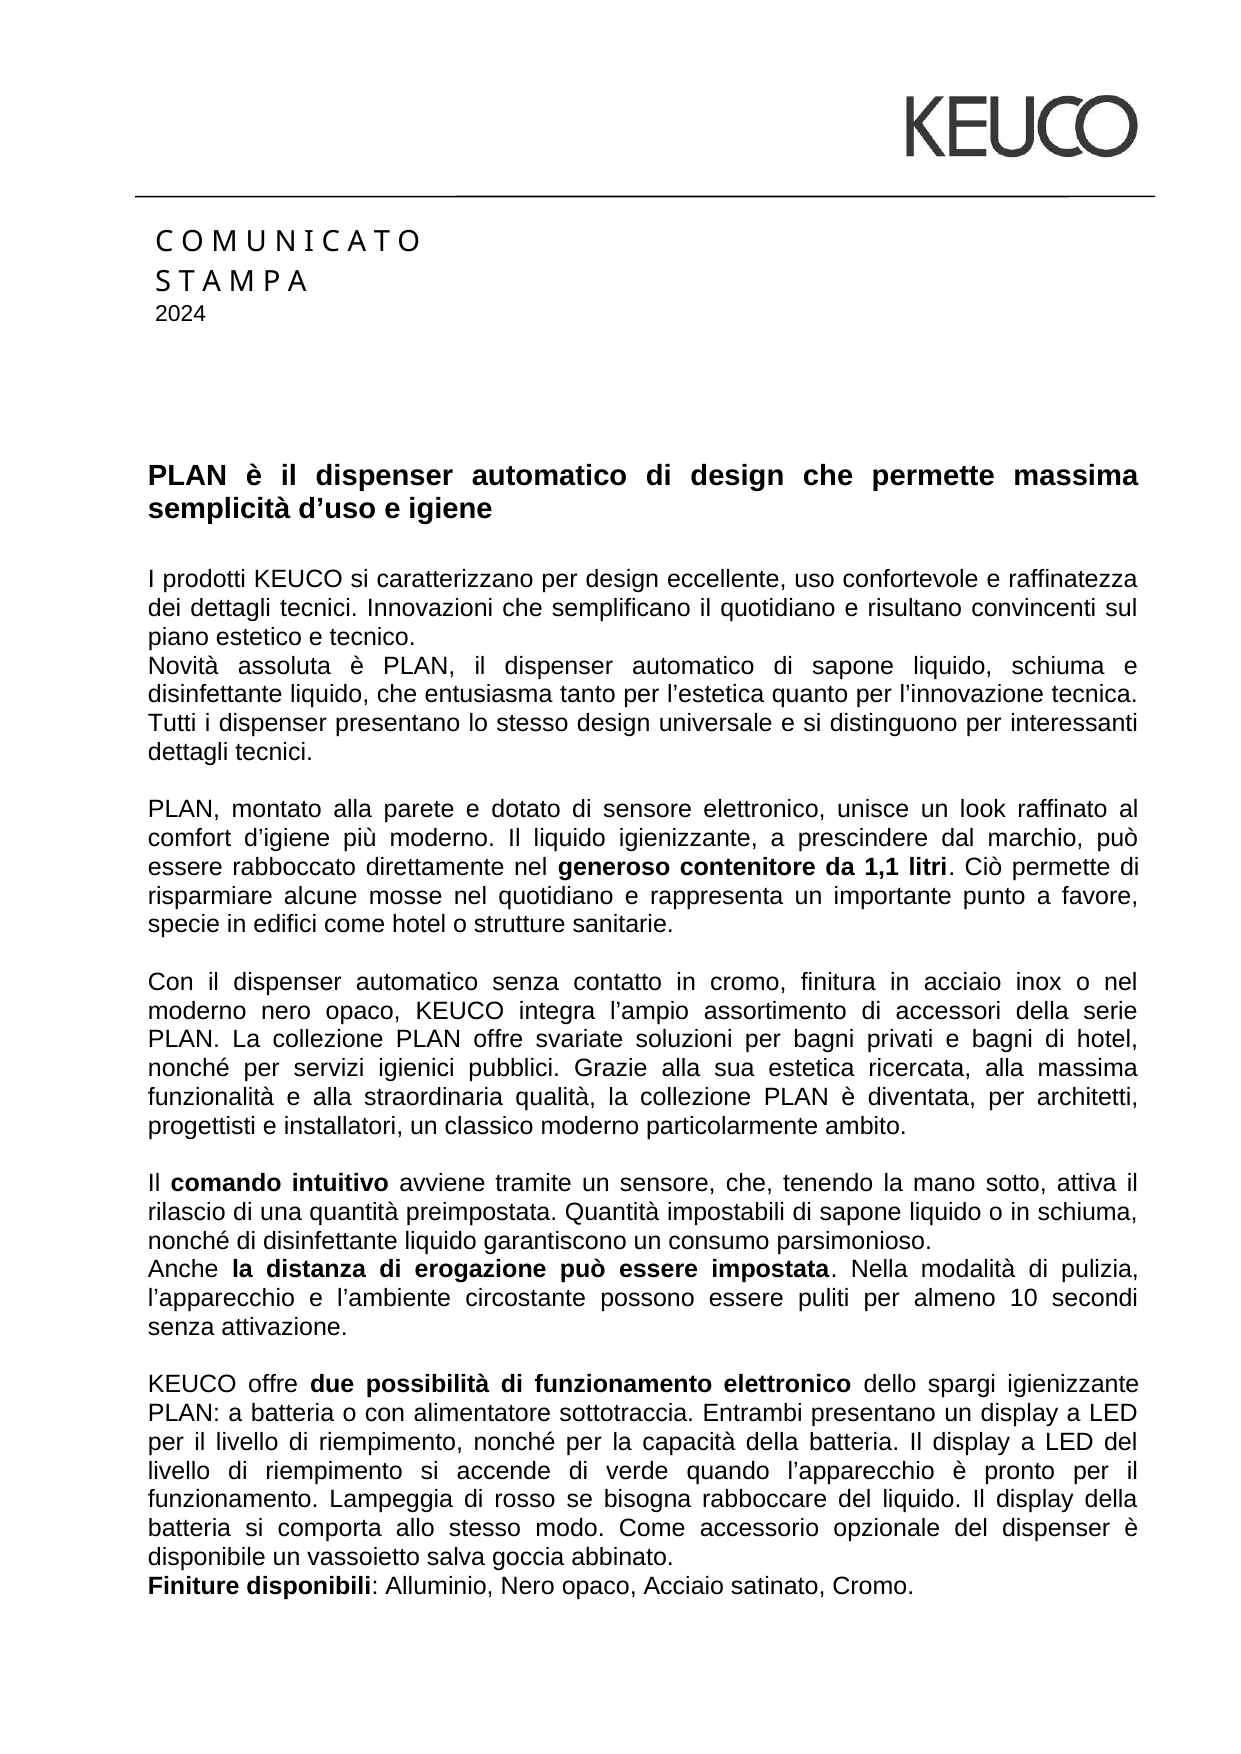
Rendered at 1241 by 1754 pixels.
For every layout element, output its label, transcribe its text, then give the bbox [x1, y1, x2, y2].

text Novità assoluta è PLAN, il dispenser automatico di sapone liquido, schiuma e disinfettante liquido, che entusiasma tanto per l’estetica quanto per l’innovazione tecnica. Tutti i dispenser presentano lo stesso design universale e si distinguono per interessanti dettagli tecnici. [148, 651, 1140, 766]
picture [903, 89, 1140, 161]
text Con il dispenser automatico senza contatto in cromo, finitura in acciaio inox o nel moderno nero opaco, KEUCO integra l’ampio assortimento di accessori della serie PLAN. La collezione PLAN offre svariate soluzioni per bagni privati e bagni di hotel, nonché per servizi igienici pubblici. Grazie alla sua estetica ricercata, alla massima funzionalità e alla straordinaria qualità, la collezione PLAN è diventata, per architetti, progettisti e installatori, un classico moderno particolarmente ambito. [148, 967, 1140, 1139]
text PLAN è il dispenser automatico di design che permette massima semplicità d’uso e igiene [148, 458, 1140, 525]
text KEUCO offre due possibilità di funzionamento elettronico dello spargi igienizzante PLAN: a batteria o con alimentatore sottotraccia. Entrambi presentano un display a LED per il livello di riempimento, nonché per la capacità della batteria. Il display a LED del livello di riempimento si accende di verde quando l’apparecchio è pronto per il funzionamento. Lampeggia di rosso se bisogna rabboccare del liquido. Il display della batteria si comporta allo stesso modo. Come accessorio opzionale del dispenser è disponibile un vassoietto salva goccia abbinato. [148, 1369, 1140, 1571]
text PLAN, montato alla parete e dotato di sensore elettronico, unisce un look raffinato al comfort d’igiene più moderno. Il liquido igienizzante, a prescindere dal marchio, può essere rabboccato direttamente nel generoso contenitore da 1,1 litri. Ciò permette di risparmiare alcune mosse nel quotidiano e rappresenta un importante punto a favore, specie in edifici come hotel o strutture sanitarie. [148, 794, 1140, 938]
text Il comando intuitivo avviene tramite un sensore, che, tenendo la mano sotto, attiva il rilascio di una quantità preimpostata. Quantità impostabili di sapone liquido o in schiuma, nonché di disinfettante liquido garantiscono un consumo parsimonioso. [148, 1168, 1140, 1254]
text I prodotti KEUCO si caratterizzano per design eccellente, uso confortevole e raffinatezza dei dettagli tecnici. Innovazioni che semplificano il quotidiano e risultano convincenti sul piano estetico e tecnico. [148, 564, 1140, 651]
text Anche la distanza di erogazione può essere impostata. Nella modalità di pulizia, l’apparecchio e l’ambiente circostante possono essere puliti per almeno 10 secondi senza attivazione. [148, 1254, 1140, 1341]
text Finiture disponibili: Alluminio, Nero opaco, Acciaio satinato, Cromo. [148, 1571, 1140, 1599]
